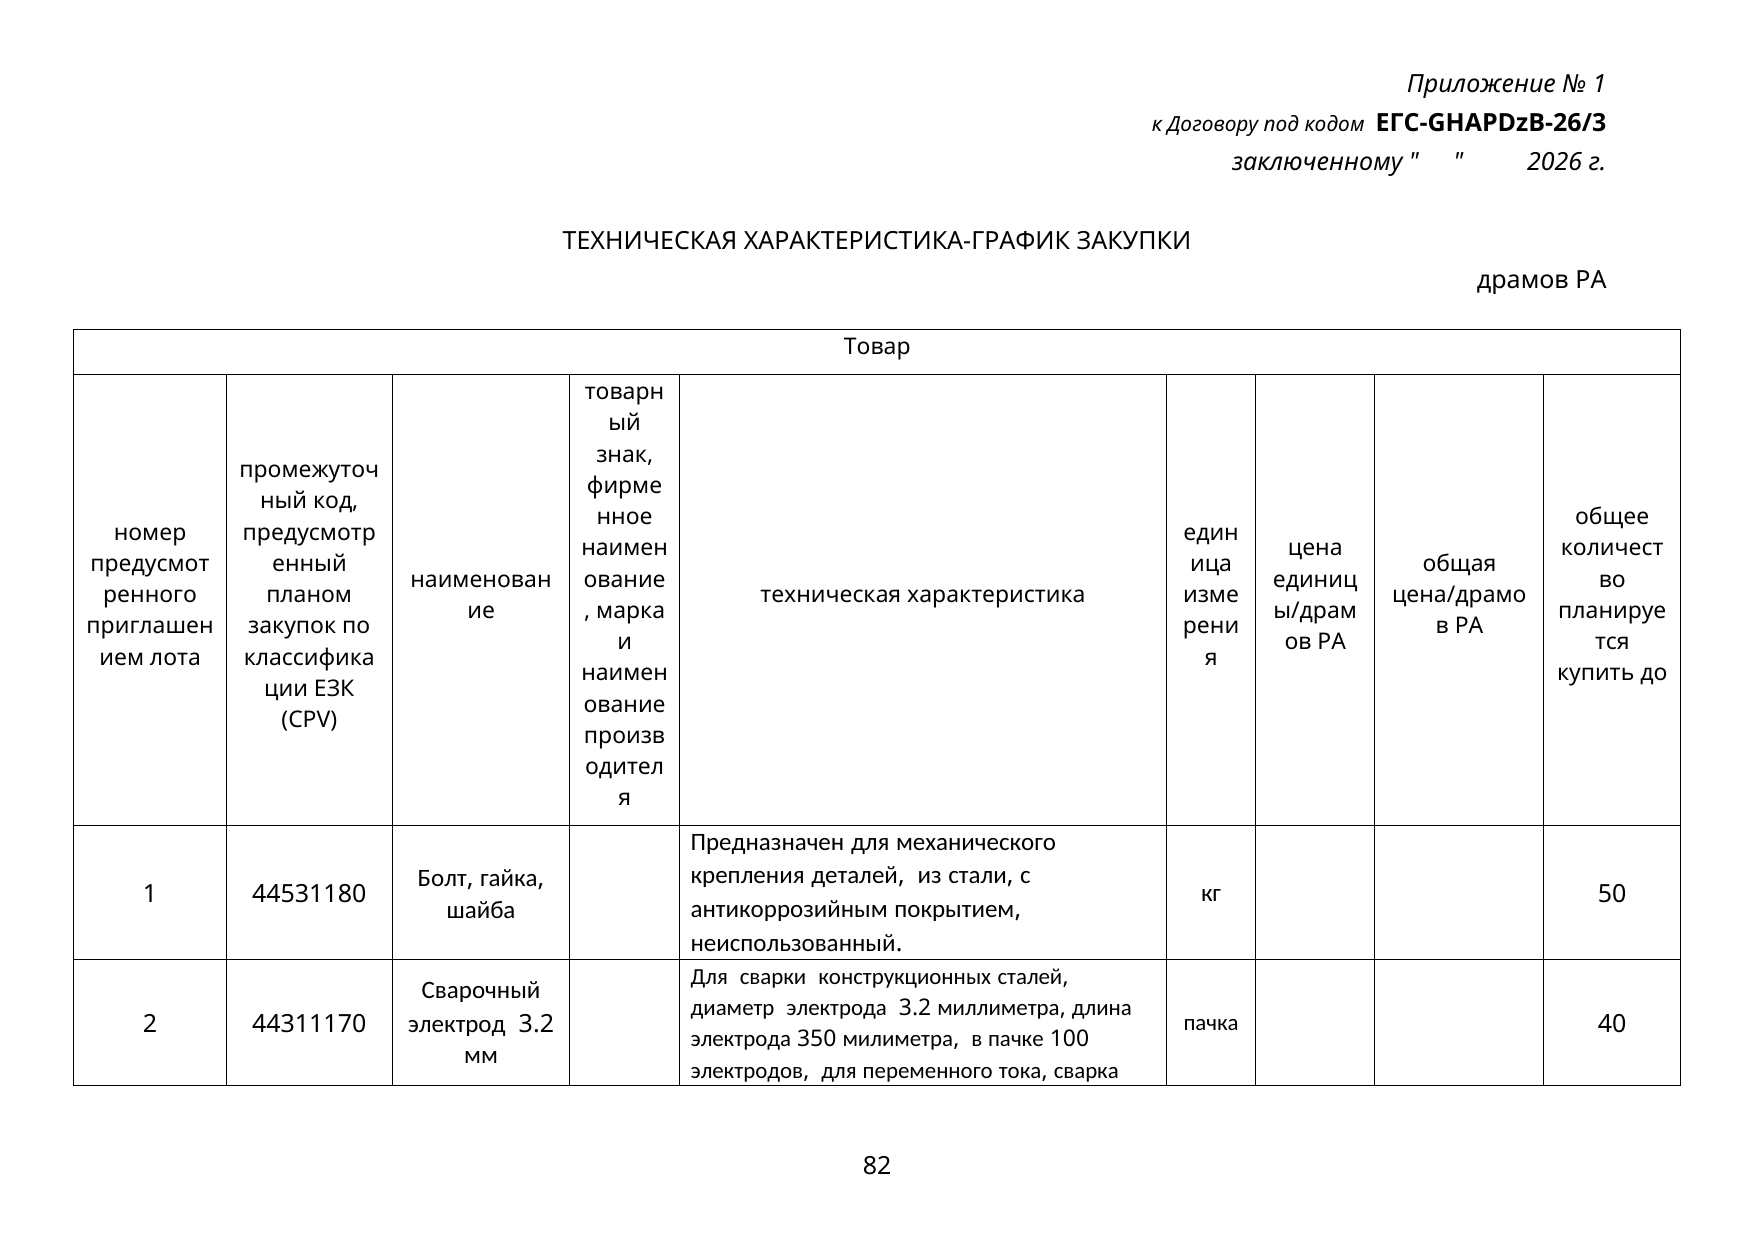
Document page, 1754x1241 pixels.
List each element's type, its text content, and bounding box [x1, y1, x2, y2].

table_cell кг [1167, 826, 1255, 959]
text Приложение № 1 [148, 66, 1606, 100]
text ТЕХНИЧЕСКАЯ ХАРАКТЕРИСТИКА-ГРАФИК ЗАКУПКИ [148, 222, 1606, 256]
text к Договору под кодом ЕГС-GHAPDzB-26/3 [148, 105, 1606, 139]
table_cell Болт, гайка, шайба [393, 826, 569, 959]
table_cell [1375, 826, 1543, 959]
table_cell [570, 826, 679, 959]
text драмов РА [148, 261, 1606, 296]
table_cell 1 [74, 826, 226, 959]
table_cell номер предусмотренного приглашением лота [74, 375, 226, 825]
text заключенному " " 2026 г. [148, 144, 1606, 178]
table_cell наименование [393, 375, 569, 825]
table_cell 40 [1544, 960, 1680, 1085]
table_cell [680, 960, 1166, 1085]
table_cell пачка [1167, 960, 1255, 1085]
table_cell общая цена/драмов РА [1375, 375, 1543, 825]
table_cell 44531180 [227, 826, 392, 959]
table_cell [1256, 960, 1374, 1085]
table_cell 44311170 [227, 960, 392, 1085]
table_cell единица измерения [1167, 375, 1255, 825]
table_cell 50 [1544, 826, 1680, 959]
table_cell [570, 960, 679, 1085]
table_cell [393, 960, 569, 1085]
table_cell [1256, 826, 1374, 959]
table_header Товар [74, 330, 1680, 374]
table_cell [1375, 960, 1543, 1085]
table_cell техническая характеристика [680, 375, 1166, 825]
table_cell промежуточный код, предусмотренный планом закупок по классификации ЕЗК (CPV) [227, 375, 392, 825]
table_cell общее количество планируется купить до [1544, 375, 1680, 825]
table_cell 2 [74, 960, 226, 1085]
table_cell Предназначен для механического крепления деталей, из стали, с антикоррозийным покрытием, неиспользованный. [680, 826, 1166, 959]
table_cell товарный знак, фирменное наименование, марка и наименование производителя [570, 375, 679, 825]
table_cell цена единицы/драмов РА [1256, 375, 1374, 825]
